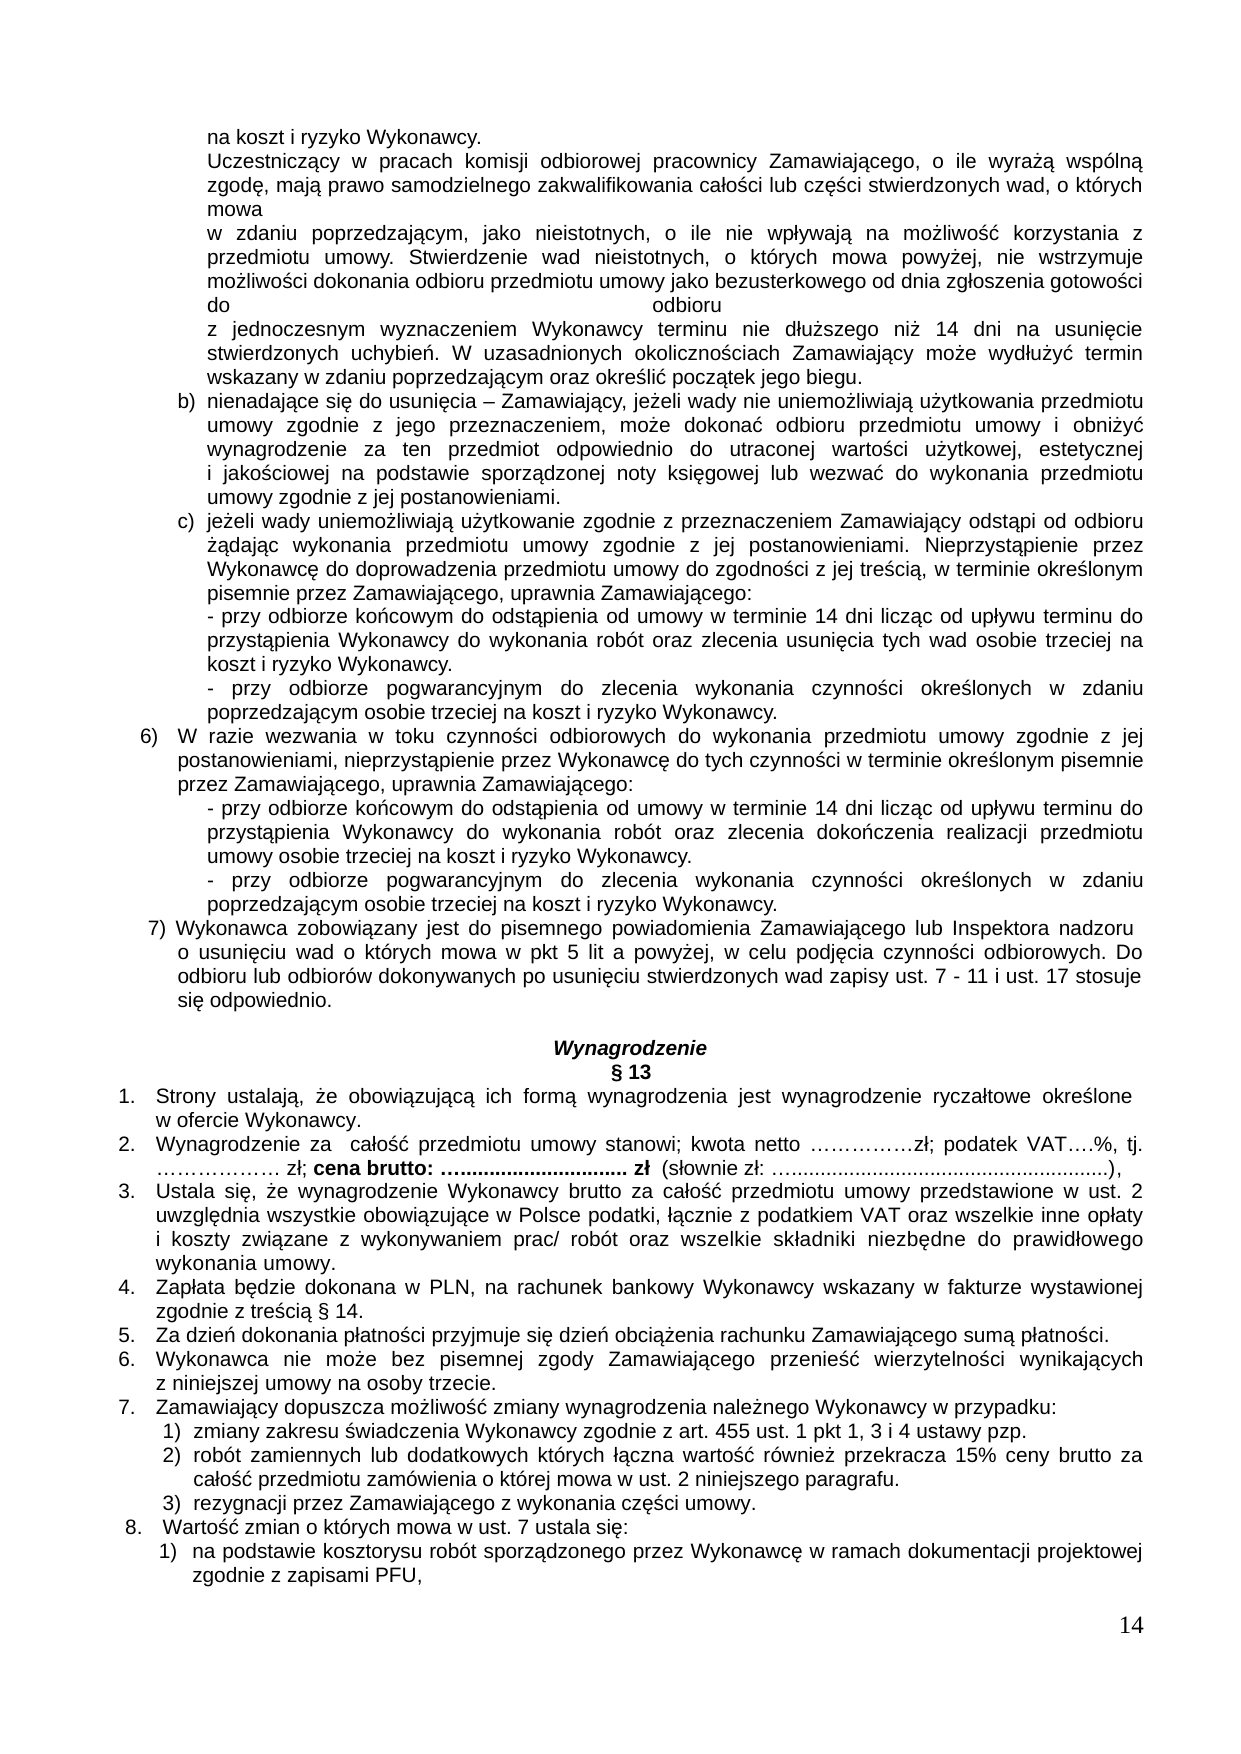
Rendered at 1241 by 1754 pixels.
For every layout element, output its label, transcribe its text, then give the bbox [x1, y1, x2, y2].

list jeżeli wady uniemożliwiają użytkowanie zgodnie z przeznaczeniem Zamawiający odstąpi od odbioru żądając wykonania przedmiotu umowy zgodnie z jej postanowieniami. Nieprzystąpienie przez Wykonawcę do doprowadzenia przedmiotu umowy do zgodności z jej treścią, w terminie określonym pisemnie przez Zamawiającego, uprawnia Zamawiającego: [177, 508, 1144, 604]
text - przy odbiorze końcowym do odstąpienia od umowy w terminie 14 dni licząc od upływu terminu do przystąpienia Wykonawcy do wykonania robót oraz zlecenia usunięcia tych wad osobie trzeciej na koszt i ryzyko Wykonawcy. [207, 604, 1144, 676]
list Wynagrodzenie za całość przedmiotu umowy stanowi; kwota netto ……………zł; podatek VAT….%, tj. ……………… zł; cena brutto: …............................. zł (słownie zł: ….......................................................), [118, 1131, 1144, 1179]
list na podstawie kosztorysu robót sporządzonego przez Wykonawcę w ramach dokumentacji projektowej zgodnie z zapisami PFU, [177, 1539, 1144, 1587]
text - przy odbiorze końcowym do odstąpienia od umowy w terminie 14 dni licząc od upływu terminu do przystąpienia Wykonawcy do wykonania robót oraz zlecenia dokończenia realizacji przedmiotu umowy osobie trzeciej na koszt i ryzyko Wykonawcy. [207, 796, 1144, 868]
list Zamawiający dopuszcza możliwość zmiany wynagrodzenia należnego Wykonawcy w przypadku: [118, 1395, 1144, 1419]
list Strony ustalają, że obowiązującą ich formą wynagrodzenia jest wynagrodzenie ryczałtowe określone w ofercie Wykonawcy. [118, 1083, 1144, 1131]
list Ustala się, że wynagrodzenie Wykonawcy brutto za całość przedmiotu umowy przedstawione w ust. 2 uwzględnia wszystkie obowiązujące w Polsce podatki, łącznie z podatkiem VAT oraz wszelkie inne opłaty i koszty związane z wykonywaniem prac/ robót oraz wszelkie składniki niezbędne do prawidłowego wykonania umowy. [118, 1179, 1144, 1275]
list robót zamiennych lub dodatkowych których łączna wartość również przekracza 15% ceny brutto za całość przedmiotu zamówienia o której mowa w ust. 2 niniejszego paragrafu. [162, 1443, 1144, 1491]
list Wykonawca nie może bez pisemnej zgody Zamawiającego przenieść wierzytelności wynikających z niniejszej umowy na osoby trzecie. [118, 1347, 1144, 1395]
list Zapłata będzie dokonana w PLN, na rachunek bankowy Wykonawcy wskazany w fakturze wystawionej zgodnie z treścią § 14. [118, 1275, 1144, 1323]
list nienadające się do usunięcia – Zamawiający, jeżeli wady nie uniemożliwiają użytkowania przedmiotu umowy zgodnie z jego przeznaczeniem, może dokonać odbioru przedmiotu umowy i obniżyć wynagrodzenie za ten przedmiot odpowiednio do utraconej wartości użytkowej, estetycznej i jakościowej na podstawie sporządzonej noty księgowej lub wezwać do wykonania przedmiotu umowy zgodnie z jej postanowieniami. [177, 389, 1144, 508]
list W razie wezwania w toku czynności odbiorowych do wykonania przedmiotu umowy zgodnie z jej postanowieniami, nieprzystąpienie przez Wykonawcę do tych czynności w terminie określonym pisemnie przez Zamawiającego, uprawnia Zamawiającego: [140, 724, 1144, 796]
list Za dzień dokonania płatności przyjmuje się dzień obciążenia rachunku Zamawiającego sumą płatności. [118, 1323, 1144, 1347]
list zmiany zakresu świadczenia Wykonawcy zgodnie z art. 455 ust. 1 pkt 1, 3 i 4 ustawy pzp. [162, 1419, 1144, 1443]
text Wynagrodzenie [118, 1036, 1144, 1059]
text 7) Wykonawca zobowiązany jest do pisemnego powiadomienia Zamawiającego lub Inspektora nadzoru o usunięciu wad o których mowa w pkt 5 lit a powyżej, w celu podjęcia czynności odbiorowych. Do odbioru lub odbiorów dokonywanych po usunięciu stwierdzonych wad zapisy ust. 7 - 11 i ust. 17 stosuje się odpowiednio. [148, 916, 1144, 1012]
list rezygnacji przez Zamawiającego z wykonania części umowy. [162, 1491, 1144, 1515]
text § 13 [118, 1059, 1144, 1083]
text Uczestniczący w pracach komisji odbiorowej pracownicy Zamawiającego, o ile wyrażą wspólną zgodę, mają prawo samodzielnego zakwalifikowania całości lub części stwierdzonych wad, o których mowa w zdaniu poprzedzającym, jako nieistotnych, o ile nie wpływają na możliwość korzystania z przedmiotu umowy. Stwierdzenie wad nieistotnych, o których mowa powyżej, nie wstrzymuje możliwości dokonania odbioru przedmiotu umowy jako bezusterkowego od dnia zgłoszenia gotowości do odbioru z jednoczesnym wyznaczeniem Wykonawcy terminu nie dłuższego niż 14 dni na usunięcie stwierdzonych uchybień. W uzasadnionych okolicznościach Zamawiający może wydłużyć termin wskazany w zdaniu poprzedzającym oraz określić początek jego biegu. [207, 149, 1144, 389]
text - przy odbiorze pogwarancyjnym do zlecenia wykonania czynności określonych w zdaniu poprzedzającym osobie trzeciej na koszt i ryzyko Wykonawcy. [207, 676, 1144, 724]
list Wartość zmian o których mowa w ust. 7 ustala się: [125, 1515, 1144, 1539]
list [177, 125, 1144, 149]
text - przy odbiorze pogwarancyjnym do zlecenia wykonania czynności określonych w zdaniu poprzedzającym osobie trzeciej na koszt i ryzyko Wykonawcy. [207, 868, 1144, 916]
